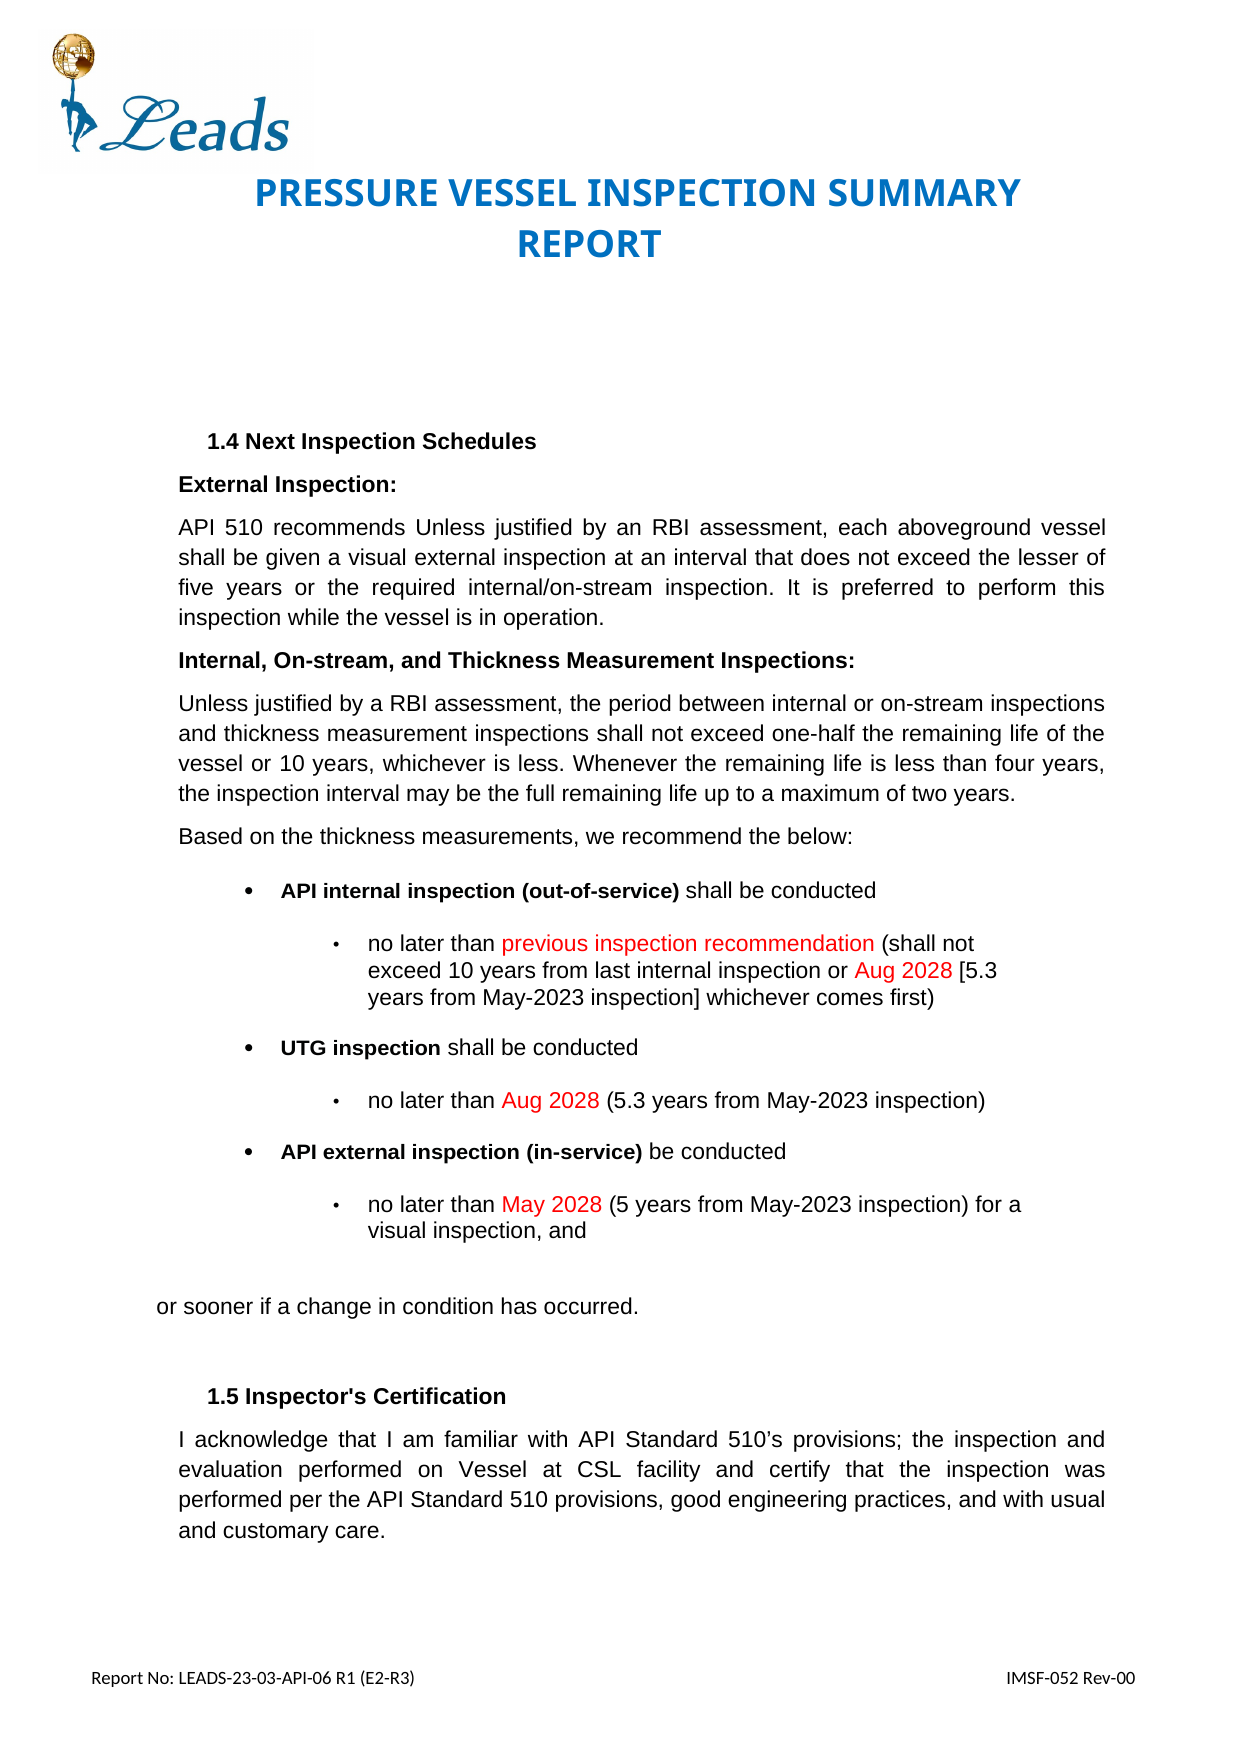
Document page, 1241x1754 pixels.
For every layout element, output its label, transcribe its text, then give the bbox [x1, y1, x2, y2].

text 1.4 Next Inspection Schedules [207, 428, 1139, 454]
picture [37, 29, 314, 174]
text Based on the thickness measurements, we recommend the below: [178, 823, 1106, 849]
text Unless justified by a RBI assessment, the period between internal or on-stream inspections and thickness measurement inspections shall not exceed one-half the remaining life of the vessel or 10 years, whichever is less. Whenever the remaining life is less than four years, the inspection interval may be the full remaining life up to a maximum of two years. [178, 690, 1106, 807]
text 1.5 Inspector's Certification [207, 1383, 1139, 1409]
list no later than May 2028 (5 years from May-2023 inspection) for a visual inspection, and [332, 1191, 1031, 1244]
list API external inspection (in-service) be conducted [245, 1138, 1031, 1164]
text Internal, On-stream, and Thickness Measurement Inspections: [178, 647, 1106, 673]
text I acknowledge that I am familiar with API Standard 510’s provisions; the inspection and evaluation performed on Vessel at CSL facility and certify that the inspection was performed per the API Standard 510 provisions, good engineering practices, and with usual and customary care. [178, 1426, 1106, 1543]
list no later than previous inspection recommendation (shall not exceed 10 years from last internal inspection or Aug 2028 [5.3 years from May-2023 inspection] whichever comes first) [332, 930, 1006, 1010]
text External Inspection: [178, 471, 1106, 497]
list API internal inspection (out-of-service) shall be conducted [245, 877, 1006, 904]
list UTG inspection shall be conducted [245, 1034, 1006, 1061]
text API 510 recommends Unless justified by an RBI assessment, each aboveground vessel shall be given a visual external inspection at an interval that does not exceed the lesser of five years or the required internal/on-stream inspection. It is preferred to perform this inspection while the vessel is in operation. [178, 514, 1106, 631]
text or sooner if a change in condition has occurred. [150, 1293, 1031, 1319]
list no later than Aug 2028 (5.3 years from May-2023 inspection) [332, 1087, 1006, 1113]
